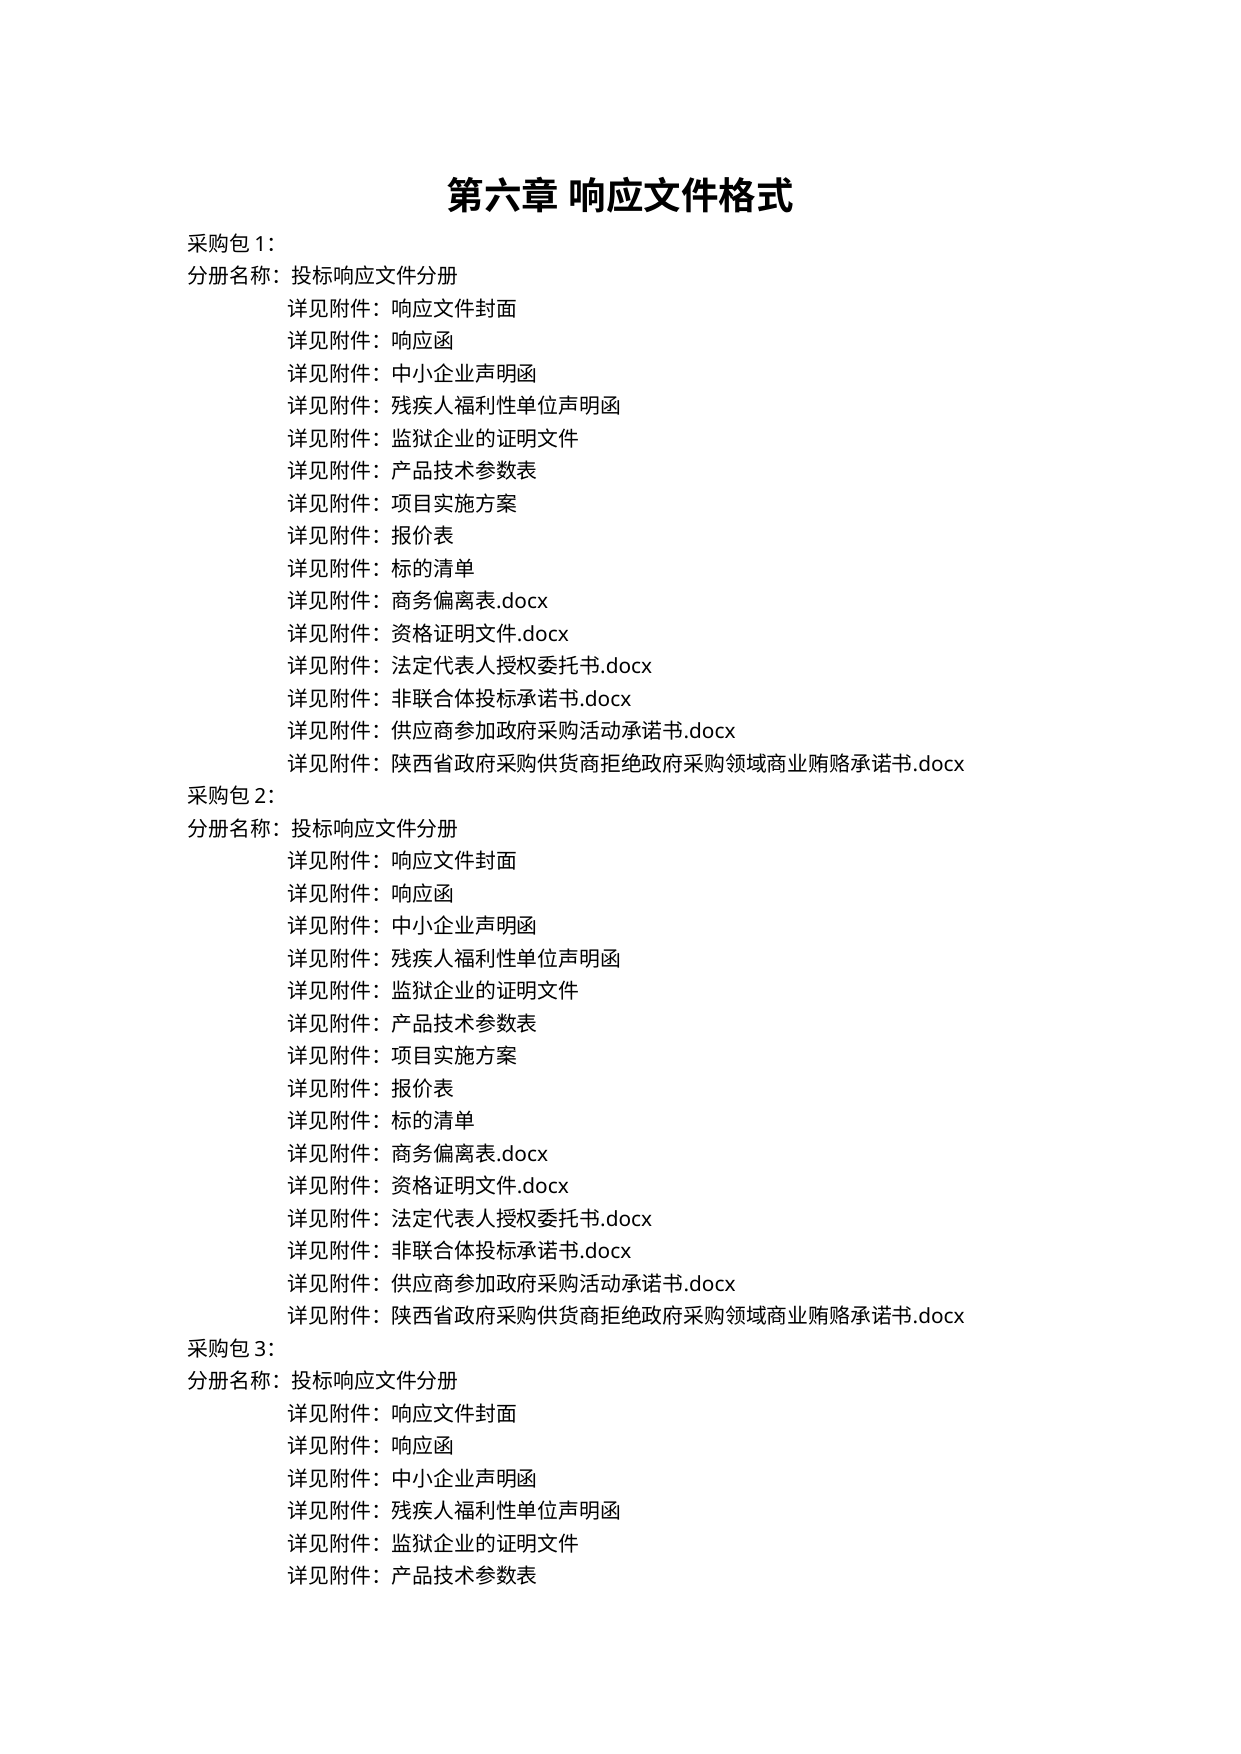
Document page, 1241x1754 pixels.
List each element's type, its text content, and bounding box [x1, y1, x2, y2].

text 采购包3： [187, 1332, 1053, 1364]
text 详见附件：产品技术参数表 [187, 1007, 1053, 1039]
text 详见附件：中小企业声明函 [187, 909, 1053, 942]
text 详见附件：响应文件封面 [187, 1397, 1053, 1429]
text 分册名称：投标响应文件分册 [187, 812, 1053, 844]
text 详见附件：产品技术参数表 [187, 1559, 1053, 1592]
text 详见附件：资格证明文件.docx [187, 617, 1053, 649]
text 详见附件：响应函 [187, 1429, 1053, 1462]
text 分册名称：投标响应文件分册 [187, 259, 1053, 292]
text 详见附件：监狱企业的证明文件 [187, 1527, 1053, 1559]
text 详见附件：中小企业声明函 [187, 1462, 1053, 1494]
text 详见附件：响应函 [187, 877, 1053, 909]
text 第六章 响应文件格式 [187, 162, 1053, 227]
text 详见附件：标的清单 [187, 552, 1053, 584]
text 详见附件：标的清单 [187, 1104, 1053, 1137]
text 详见附件：响应文件封面 [187, 292, 1053, 324]
text 详见附件：商务偏离表.docx [187, 1137, 1053, 1169]
text 详见附件：非联合体投标承诺书.docx [187, 682, 1053, 714]
text 详见附件：残疾人福利性单位声明函 [187, 942, 1053, 974]
text 详见附件：响应函 [187, 324, 1053, 357]
text 详见附件：报价表 [187, 1072, 1053, 1104]
text 详见附件：陕西省政府采购供货商拒绝政府采购领域商业贿赂承诺书.docx [187, 747, 1053, 779]
text 采购包1： [187, 227, 1053, 259]
text 详见附件：中小企业声明函 [187, 357, 1053, 389]
text 分册名称：投标响应文件分册 [187, 1364, 1053, 1397]
text 详见附件：监狱企业的证明文件 [187, 974, 1053, 1007]
text 详见附件：供应商参加政府采购活动承诺书.docx [187, 1267, 1053, 1299]
text 详见附件：残疾人福利性单位声明函 [187, 1494, 1053, 1527]
text 详见附件：资格证明文件.docx [187, 1169, 1053, 1202]
text 详见附件：产品技术参数表 [187, 454, 1053, 487]
text 详见附件：法定代表人授权委托书.docx [187, 649, 1053, 682]
text 详见附件：非联合体投标承诺书.docx [187, 1234, 1053, 1267]
text 详见附件：法定代表人授权委托书.docx [187, 1202, 1053, 1234]
text 详见附件：供应商参加政府采购活动承诺书.docx [187, 714, 1053, 747]
text 采购包2： [187, 779, 1053, 812]
text 详见附件：响应文件封面 [187, 844, 1053, 877]
text 详见附件：残疾人福利性单位声明函 [187, 389, 1053, 422]
text 详见附件：陕西省政府采购供货商拒绝政府采购领域商业贿赂承诺书.docx [187, 1299, 1053, 1332]
text 详见附件：监狱企业的证明文件 [187, 422, 1053, 454]
text 详见附件：项目实施方案 [187, 1039, 1053, 1072]
text 详见附件：商务偏离表.docx [187, 584, 1053, 617]
text 详见附件：项目实施方案 [187, 487, 1053, 519]
text 详见附件：报价表 [187, 519, 1053, 552]
